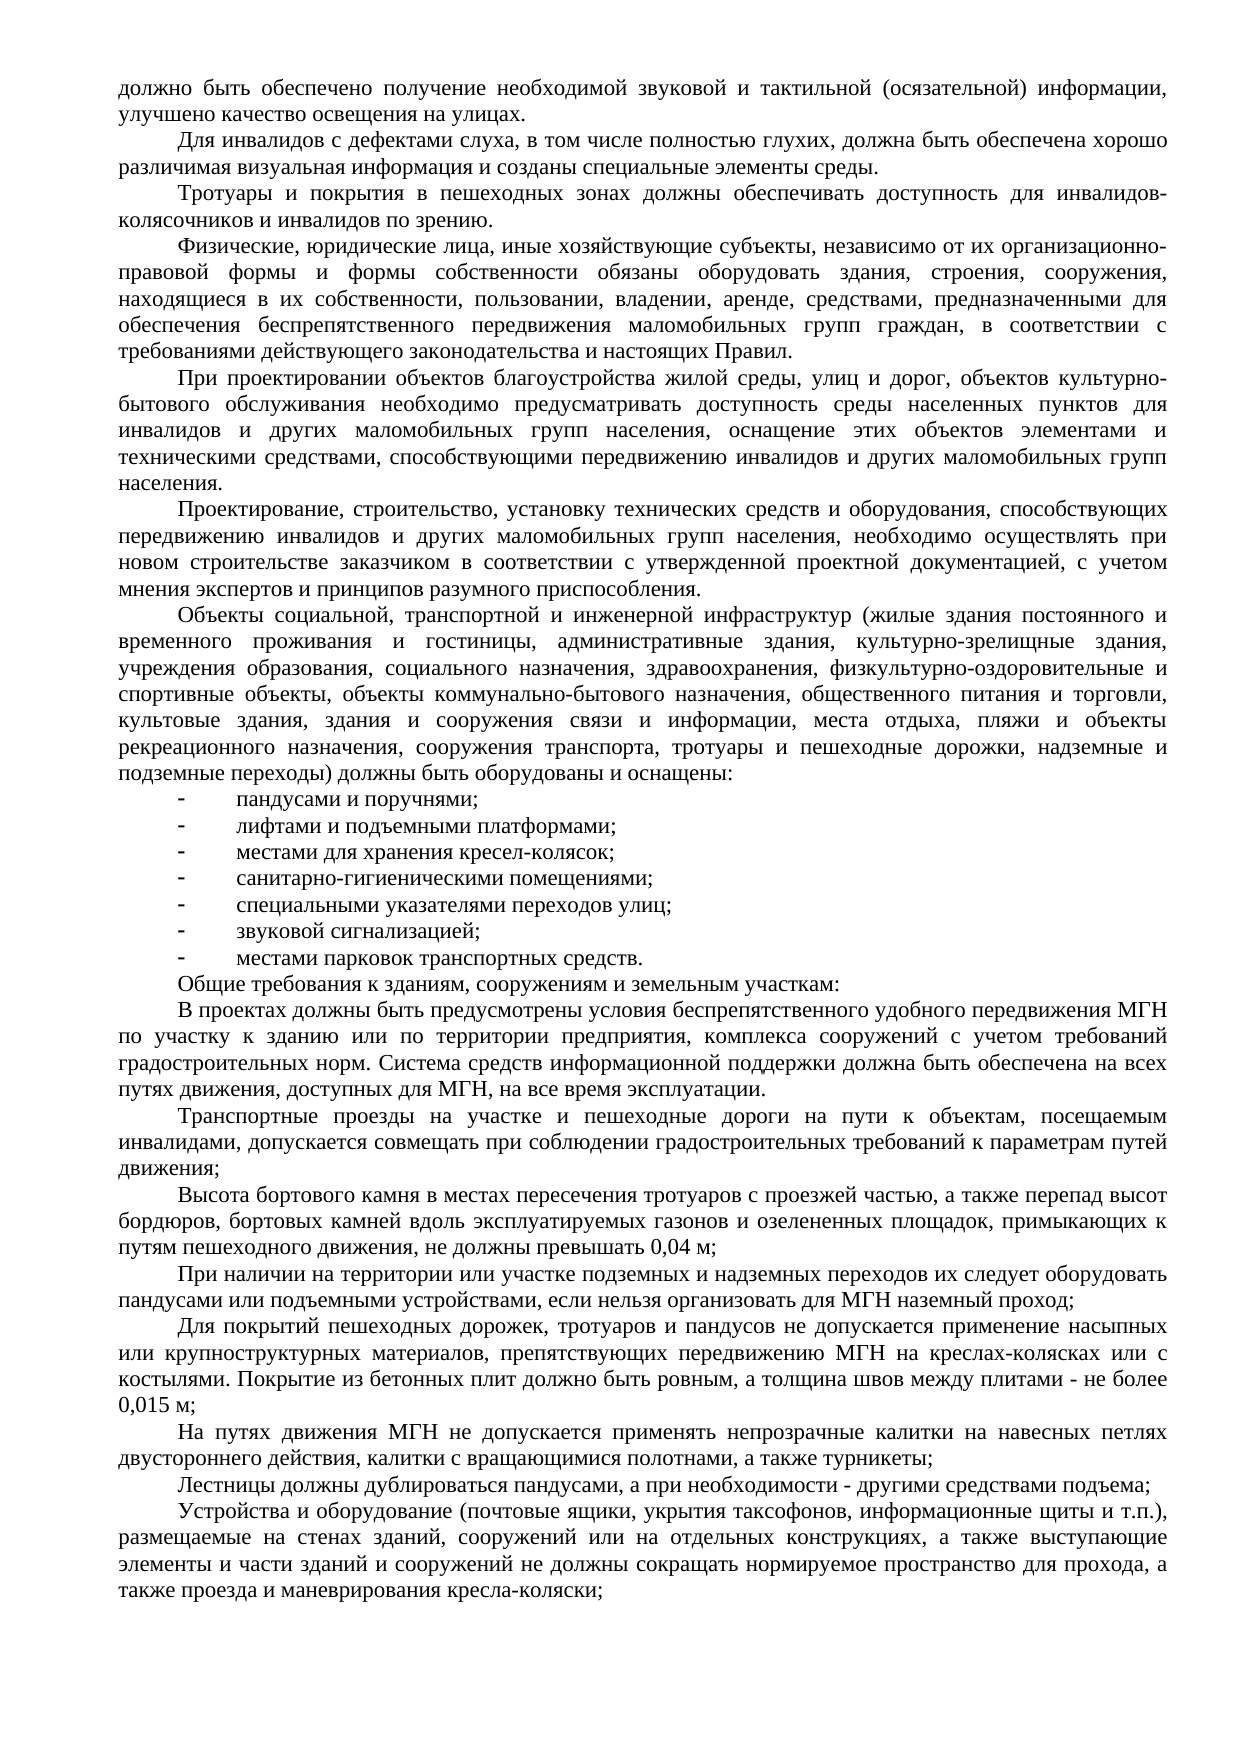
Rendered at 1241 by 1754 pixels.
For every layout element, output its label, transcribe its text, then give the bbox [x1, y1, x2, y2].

text Тротуары и покрытия в пешеходных зонах должны обеспечивать доступность для инвалидов-колясочников и инвалидов по зрению. [118, 179, 1169, 232]
text Для инвалидов с дефектами слуха, в том числе полностью глухих, должна быть обеспечена хорошо различимая визуальная информация и созданы специальные элементы среды. [118, 127, 1169, 179]
list звуковой сигнализацией; [118, 917, 1169, 943]
text Высота бортового камня в местах пересечения тротуаров с проезжей частью, а также перепад высот бордюров, бортовых камней вдоль эксплуатируемых газонов и озелененных площадок, примыкающих к путям пешеходного движения, не должны превышать 0,04 м; [118, 1181, 1169, 1260]
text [118, 74, 1169, 127]
list пандусами и поручнями; [118, 785, 1169, 812]
text Объекты социальной, транспортной и инженерной инфраструктур (жилые здания постоянного и временного проживания и гостиницы, административные здания, культурно-зрелищные здания, учреждения образования, социального назначения, здравоохранения, физкультурно-оздоровительные и спортивные объекты, объекты коммунально-бытового назначения, общественного питания и торговли, культовые здания, здания и сооружения связи и информации, места отдыха, пляжи и объекты рекреационного назначения, сооружения транспорта, тротуары и пешеходные дорожки, надземные и подземные переходы) должны быть оборудованы и оснащены: [118, 601, 1169, 785]
text При проектировании объектов благоустройства жилой среды, улиц и дорог, объектов культурно-бытового обслуживания необходимо предусматривать доступность среды населенных пунктов для инвалидов и других маломобильных групп населения, оснащение этих объектов элементами и техническими средствами, способствующими передвижению инвалидов и других маломобильных групп населения. [118, 364, 1169, 496]
text Проектирование, строительство, установку технических средств и оборудования, способствующих передвижению инвалидов и других маломобильных групп населения, необходимо осуществлять при новом строительстве заказчиком в соответствии с утвержденной проектной документацией, с учетом мнения экспертов и принципов разумного приспособления. [118, 496, 1169, 601]
list специальными указателями переходов улиц; [118, 891, 1169, 917]
text Лестницы должны дублироваться пандусами, а при необходимости - другими средствами подъема; [118, 1471, 1169, 1497]
list лифтами и подъемными платформами; [118, 812, 1169, 838]
list местами парковок транспортных средств. [118, 943, 1169, 970]
text В проектах должны быть предусмотрены условия беспрепятственного удобного передвижения МГН по участку к зданию или по территории предприятия, комплекса сооружений с учетом требований градостроительных норм. Система средств информационной поддержки должна быть обеспечена на всех путях движения, доступных для МГН, на все время эксплуатации. [118, 996, 1169, 1102]
text Физические, юридические лица, иные хозяйствующие субъекты, независимо от их организационно-правовой формы и формы собственности обязаны оборудовать здания, строения, сооружения, находящиеся в их собственности, пользовании, владении, аренде, средствами, предназначенными для обеспечения беспрепятственного передвижения маломобильных групп граждан, в соответствии с требованиями действующего законодательства и настоящих Правил. [118, 232, 1169, 364]
text На путях движения МГН не допускается применять непрозрачные калитки на навесных петлях двустороннего действия, калитки с вращающимися полотнами, а также турникеты; [118, 1418, 1169, 1471]
list санитарно-гигиеническими помещениями; [118, 864, 1169, 891]
list местами для хранения кресел-колясок; [118, 838, 1169, 864]
text Общие требования к зданиям, сооружениям и земельным участкам: [118, 970, 1169, 996]
text Устройства и оборудование (почтовые ящики, укрытия таксофонов, информационные щиты и т.п.), размещаемые на стенах зданий, сооружений или на отдельных конструкциях, а также выступающие элементы и части зданий и сооружений не должны сокращать нормируемое пространство для прохода, а также проезда и маневрирования кресла-коляски; [118, 1497, 1169, 1602]
text Для покрытий пешеходных дорожек, тротуаров и пандусов не допускается применение насыпных или крупноструктурных материалов, препятствующих передвижению МГН на креслах-колясках или с костылями. Покрытие из бетонных плит должно быть ровным, а толщина швов между плитами - не более 0,015 м; [118, 1312, 1169, 1418]
text Транспортные проезды на участке и пешеходные дороги на пути к объектам, посещаемым инвалидами, допускается совмещать при соблюдении градостроительных требований к параметрам путей движения; [118, 1102, 1169, 1181]
text При наличии на территории или участке подземных и надземных переходов их следует оборудовать пандусами или подъемными устройствами, если нельзя организовать для МГН наземный проход; [118, 1260, 1169, 1312]
